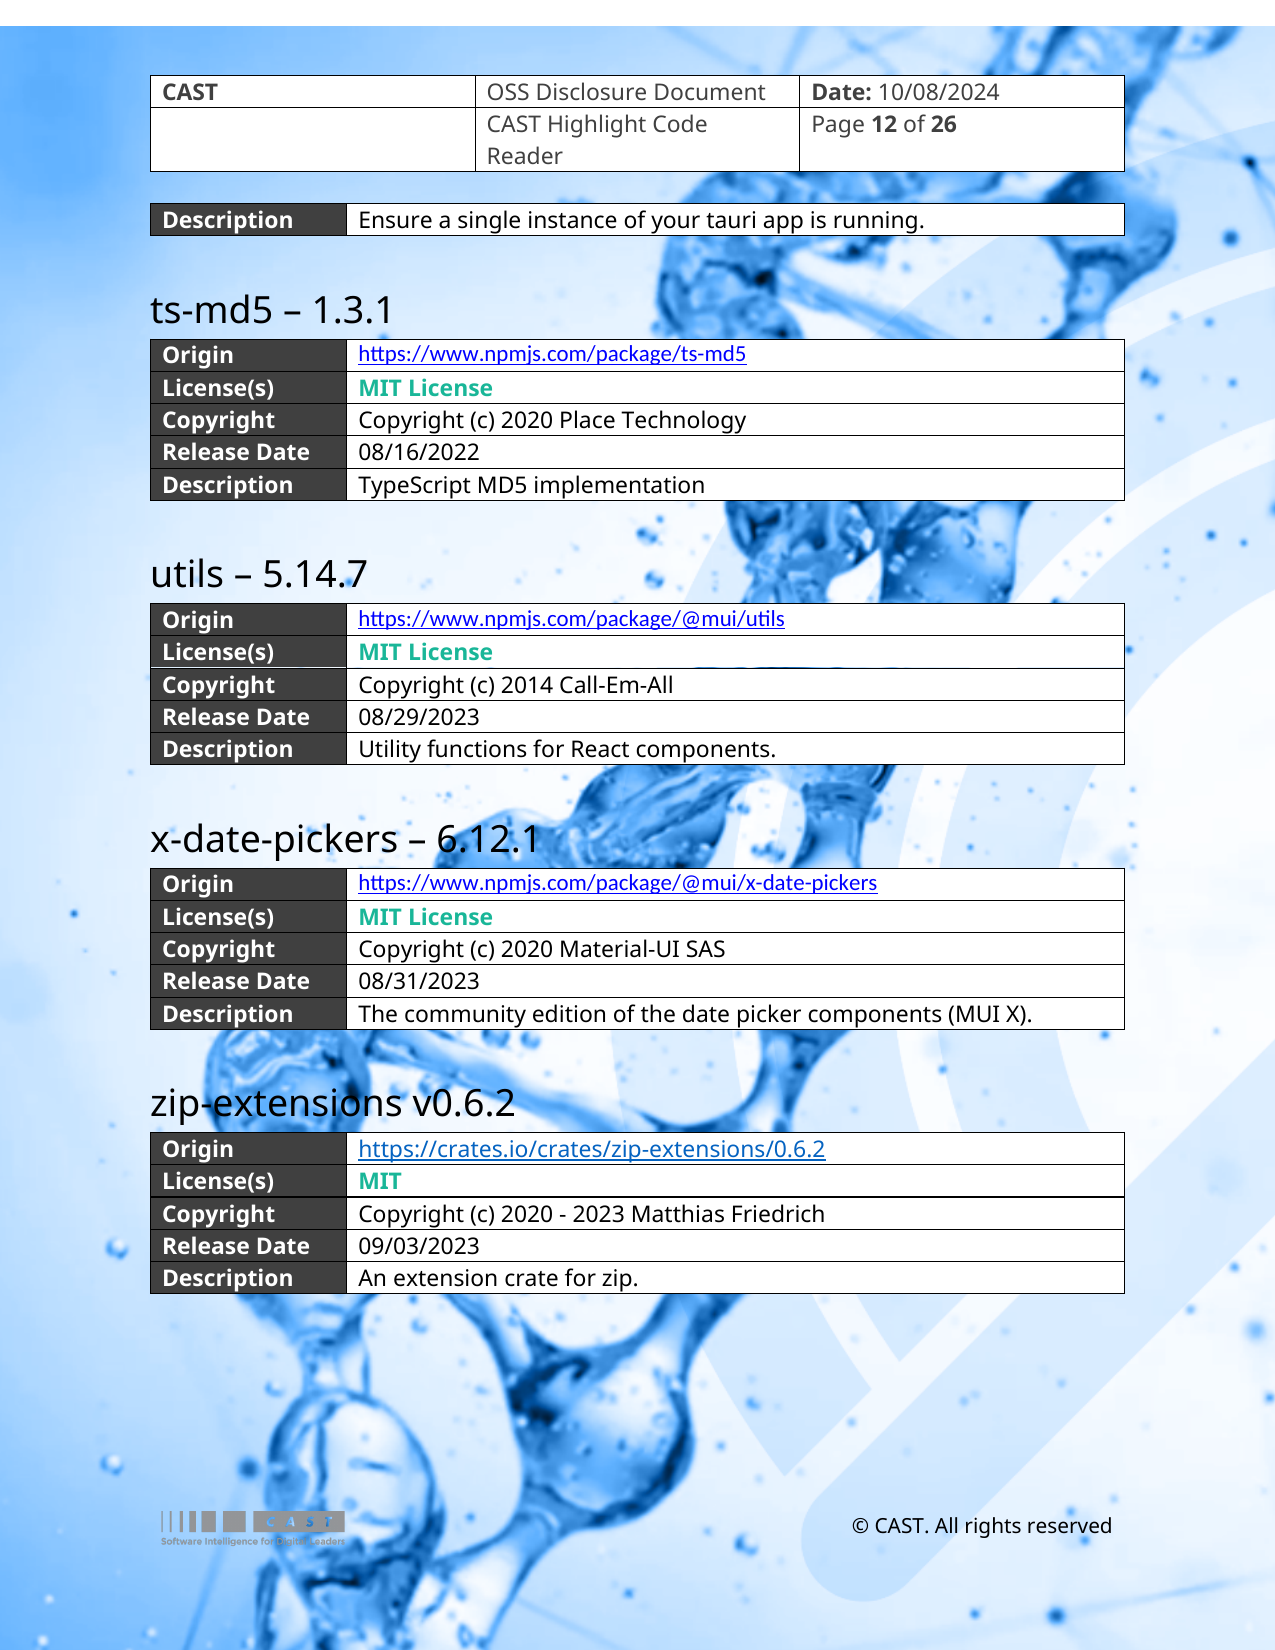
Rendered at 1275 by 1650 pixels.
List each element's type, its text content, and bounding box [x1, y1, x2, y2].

table_cell 08/29/2023 [347, 701, 1124, 732]
table_header https://www.npmjs.com/package/ts-md5 [347, 340, 1124, 371]
table_cell Utility functions for React components. [347, 733, 1124, 764]
table_cell Copyright [151, 1198, 346, 1229]
table_cell License(s) [151, 372, 346, 403]
table_cell 08/16/2022 [347, 436, 1124, 468]
table_cell MIT [347, 1165, 1124, 1196]
subtitle x-date-pickers – 6.12.1 [150, 812, 1125, 863]
table_cell MIT License [347, 901, 1124, 932]
table_header Origin [151, 1133, 346, 1164]
table_cell Description [151, 204, 346, 235]
table_cell Description [151, 469, 346, 500]
subtitle ts-md5 – 1.3.1 [150, 283, 1125, 334]
table_cell MIT License [347, 636, 1124, 667]
table_cell Release Date [151, 1230, 346, 1261]
table_cell Copyright [151, 933, 346, 964]
table_cell Copyright (c) 2020 Material-UI SAS [347, 933, 1124, 964]
table_header Origin [151, 340, 346, 371]
subtitle zip-extensions v0.6.2 [150, 1077, 1125, 1128]
table_cell Description [151, 1262, 346, 1293]
table_cell 08/31/2023 [347, 965, 1124, 997]
table_header https://crates.io/crates/zip-extensions/0.6.2 [347, 1133, 1124, 1164]
table_cell The community edition of the date picker components (MUI X). [347, 998, 1124, 1029]
table_cell License(s) [151, 636, 346, 667]
table_cell Copyright [151, 404, 346, 435]
table_cell Release Date [151, 436, 346, 468]
table_cell TypeScript MD5 implementation [347, 469, 1124, 500]
table_cell Description [151, 733, 346, 764]
table_cell Ensure a single instance of your tauri app is running. [347, 204, 1124, 235]
table_cell Description [151, 998, 346, 1029]
table_cell Copyright (c) 2014 Call-Em-All [347, 669, 1124, 700]
table_header https://www.npmjs.com/package/@mui/utils [347, 604, 1124, 635]
table_cell Release Date [151, 701, 346, 732]
table_cell An extension crate for zip. [347, 1262, 1124, 1293]
table_cell MIT License [347, 372, 1124, 403]
table_cell License(s) [151, 1165, 346, 1196]
table_header Origin [151, 604, 346, 635]
table_cell Release Date [151, 965, 346, 997]
picture [0, 26, 1275, 1650]
subtitle utils – 5.14.7 [150, 548, 1125, 599]
table_cell License(s) [151, 901, 346, 932]
table_cell Copyright (c) 2020 - 2023 Matthias Friedrich [347, 1198, 1124, 1229]
table_cell Copyright (c) 2020 Place Technology [347, 404, 1124, 435]
table_header Origin [151, 869, 346, 900]
table_header https://www.npmjs.com/package/@mui/x-date-pickers [347, 869, 1124, 900]
table_cell Copyright [151, 669, 346, 700]
table_cell 09/03/2023 [347, 1230, 1124, 1261]
